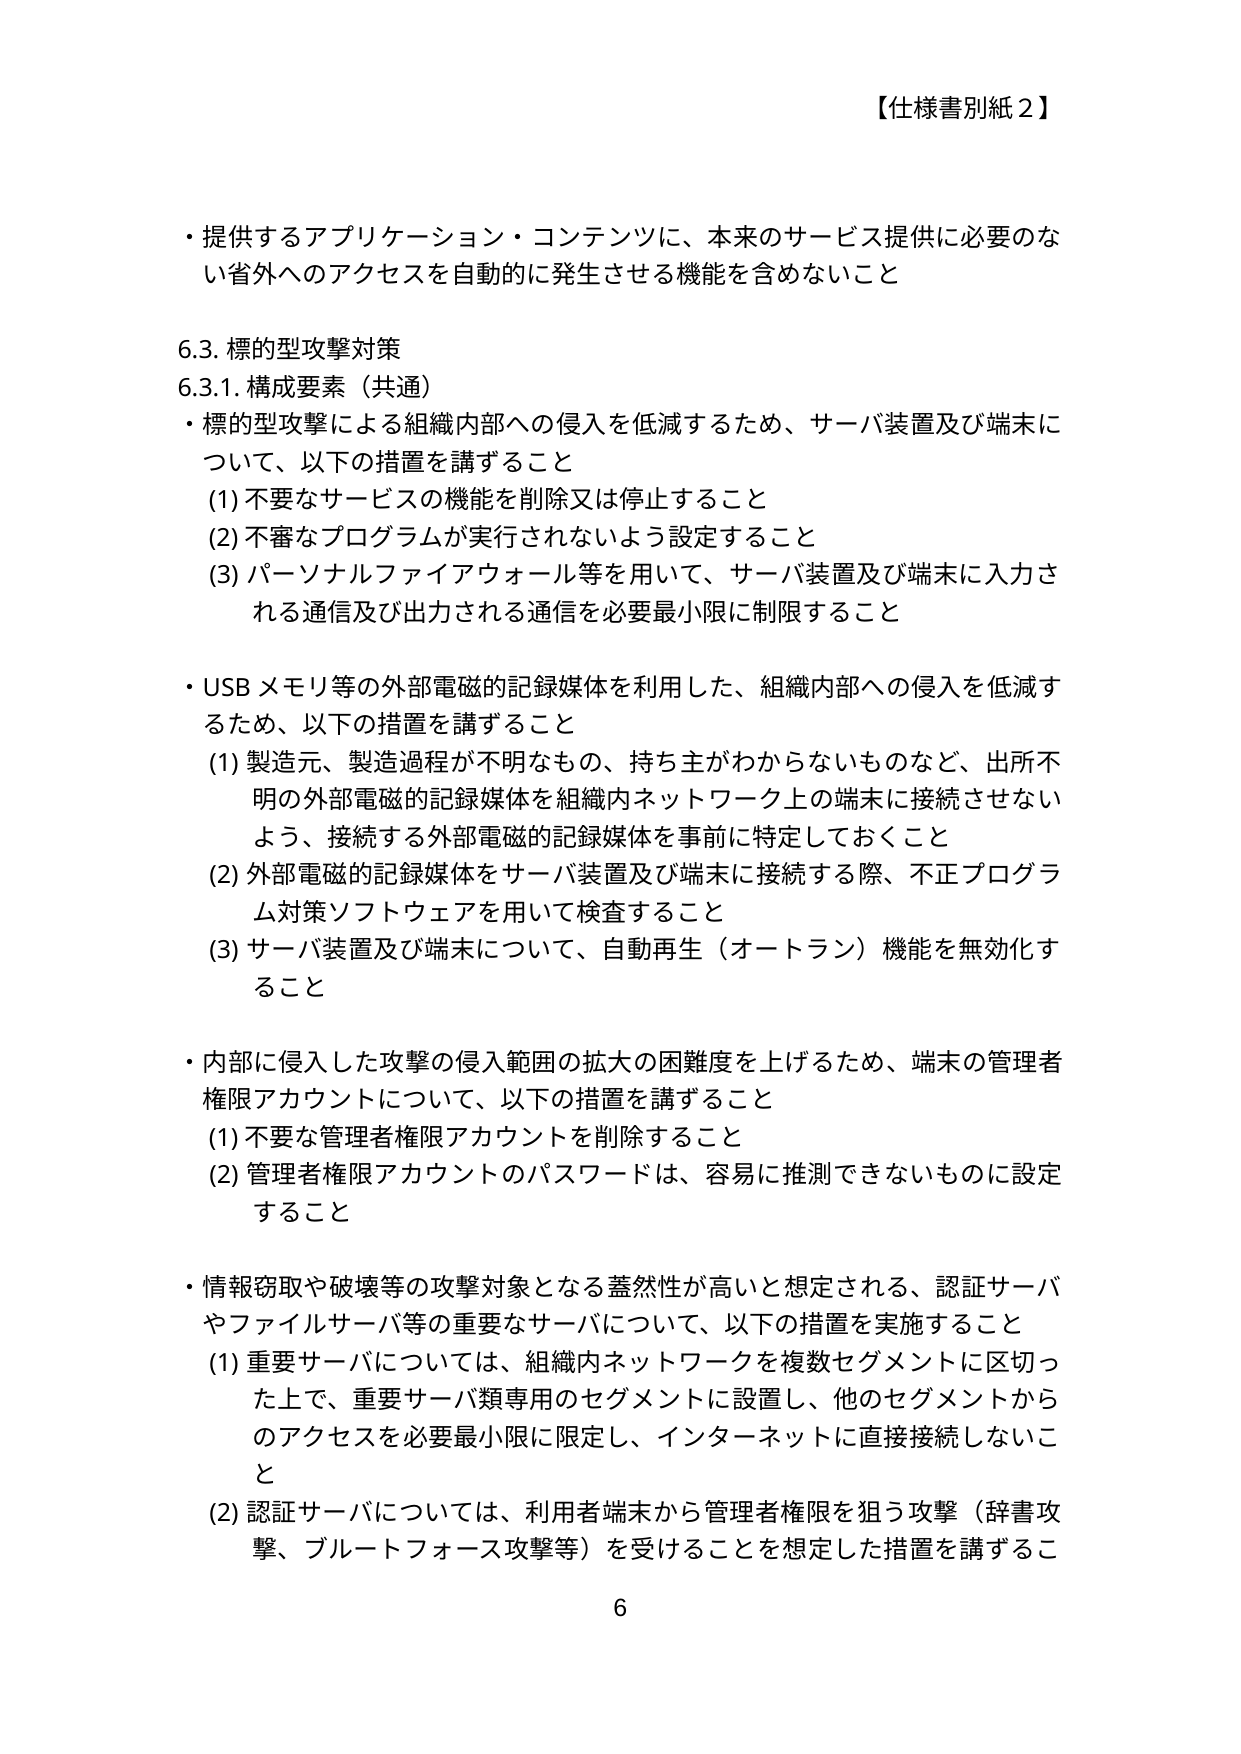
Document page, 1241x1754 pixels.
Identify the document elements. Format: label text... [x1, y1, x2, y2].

text (2) 不審なプログラムが実行されないよう設定すること [202, 517, 1063, 554]
text (1) 不要な管理者権限アカウントを削除すること [202, 1117, 1063, 1154]
text 6.3.1. 構成要素（共通） [177, 367, 1063, 404]
text ・提供するアプリケーション・コンテンツに、本来のサービス提供に必要のない省外へのアクセスを自動的に発生させる機能を含めないこと [177, 217, 1063, 292]
text ・標的型攻撃による組織内部への侵入を低減するため、サーバ装置及び端末について、以下の措置を講ずること [177, 404, 1063, 479]
text (1) 製造元、製造過程が不明なもの、持ち主がわからないものなど、出所不明の外部電磁的記録媒体を組織内ネットワーク上の端末に接続させないよう、接続する外部電磁的記録媒体を事前に特定しておくこと [202, 742, 1063, 854]
text ・USBメモリ等の外部電磁的記録媒体を利用した、組織内部への侵入を低減するため、以下の措置を講ずること [177, 667, 1063, 742]
text (3) パーソナルファイアウォール等を用いて、サーバ装置及び端末に入力される通信及び出力される通信を必要最小限に制限すること [202, 554, 1063, 629]
text (2) 外部電磁的記録媒体をサーバ装置及び端末に接続する際、不正プログラム対策ソフトウェアを用いて検査すること [202, 854, 1063, 929]
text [202, 1492, 1063, 1567]
text ・内部に侵入した攻撃の侵入範囲の拡大の困難度を上げるため、端末の管理者権限アカウントについて、以下の措置を講ずること [177, 1042, 1063, 1117]
text (1) 重要サーバについては、組織内ネットワークを複数セグメントに区切った上で、重要サーバ類専用のセグメントに設置し、他のセグメントからのアクセスを必要最小限に限定し、インターネットに直接接続しないこと [202, 1342, 1063, 1492]
text (2) 管理者権限アカウントのパスワードは、容易に推測できないものに設定すること [202, 1154, 1063, 1229]
text ・情報窃取や破壊等の攻撃対象となる蓋然性が高いと想定される、認証サーバやファイルサーバ等の重要なサーバについて、以下の措置を実施すること [177, 1267, 1063, 1342]
text (1) 不要なサービスの機能を削除又は停止すること [202, 479, 1063, 517]
text (3) サーバ装置及び端末について、自動再生（オートラン）機能を無効化すること [202, 929, 1063, 1004]
text 6.3. 標的型攻撃対策 [177, 329, 1063, 367]
